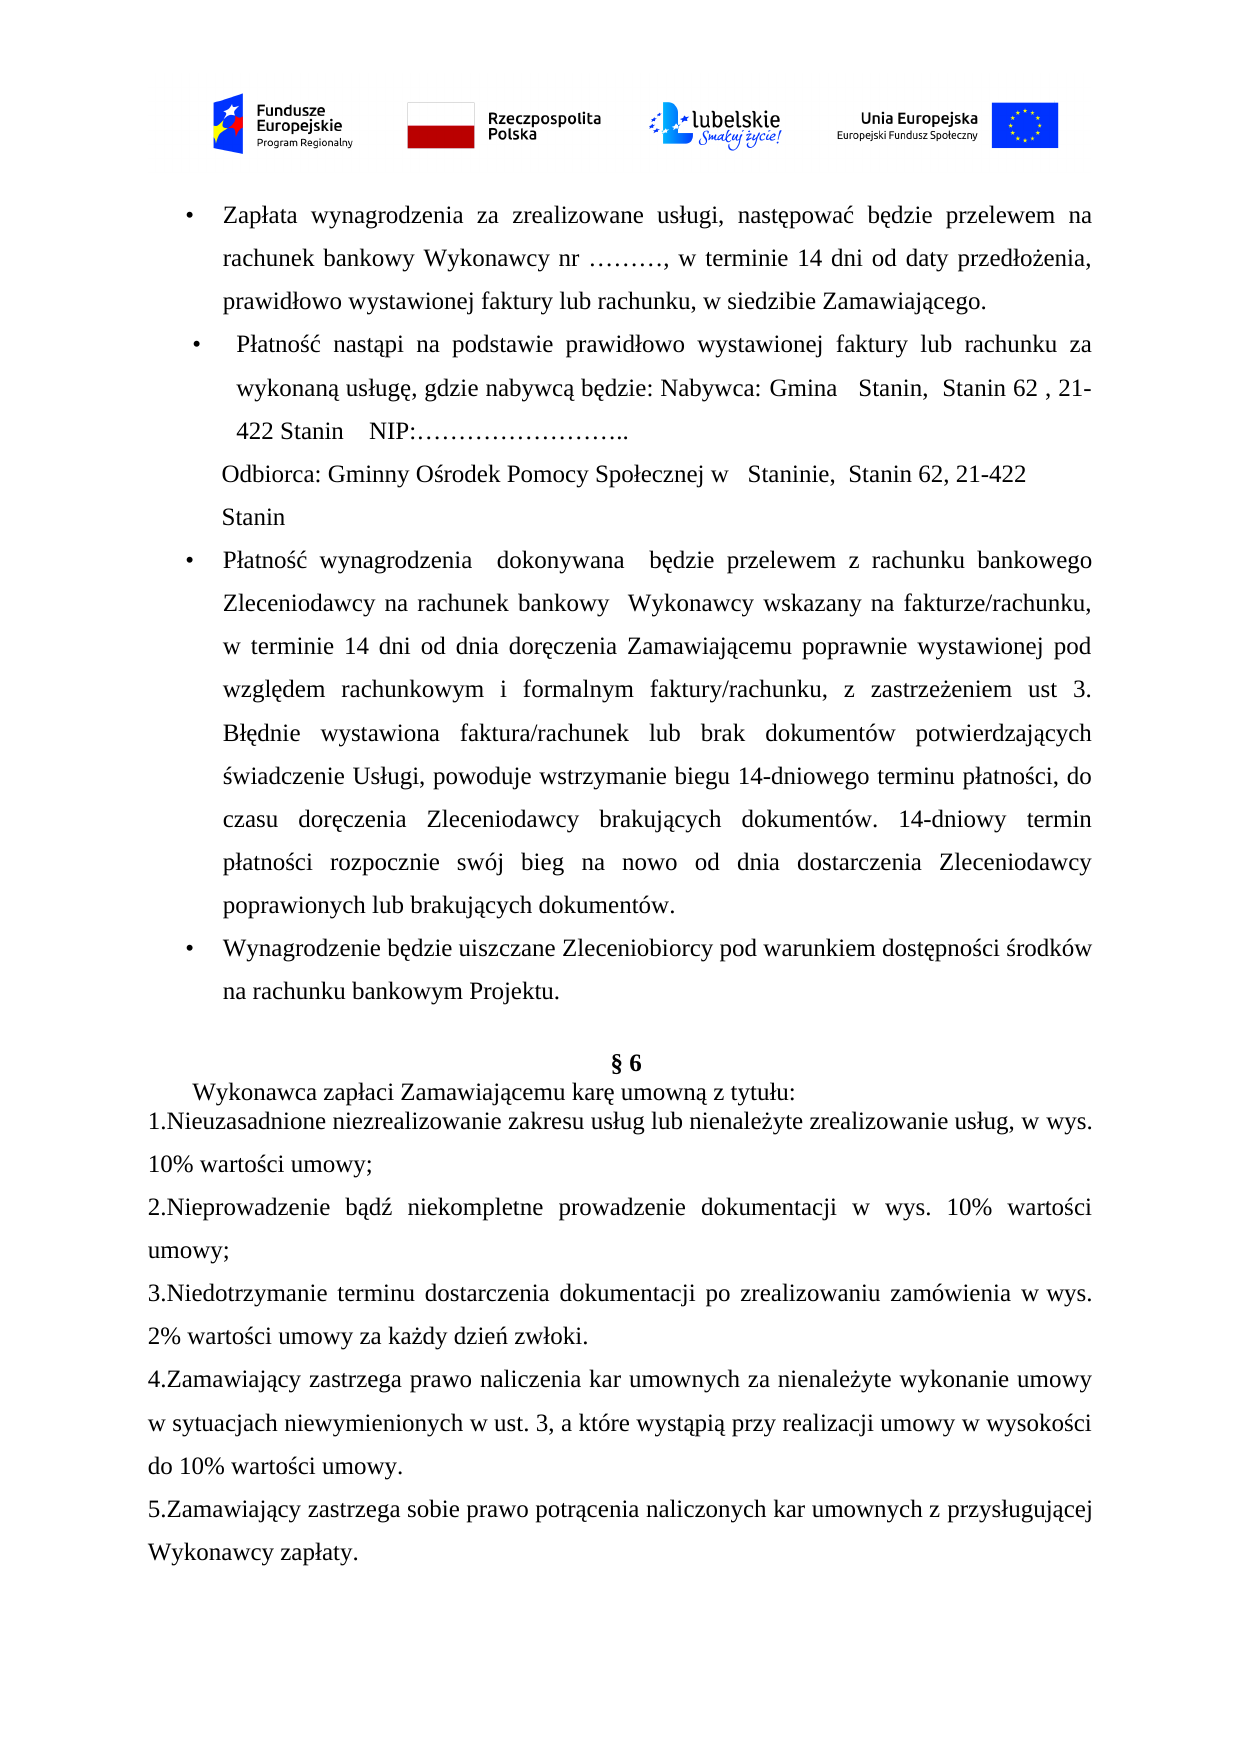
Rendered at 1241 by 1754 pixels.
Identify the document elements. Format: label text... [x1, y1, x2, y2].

text 1.Nieuzasadnione niezrealizowanie zakresu usług lub nienależyte zrealizowanie usług, w wys. 10% wartości umowy; [148, 1106, 1093, 1178]
text § 6 [159, 1048, 1093, 1077]
text 4.Zamawiający zastrzega prawo naliczenia kar umownych za nienależyte wykonanie umowy w sytuacjach niewymienionych w ust. 3, a które wystąpią przy realizacji umowy w wysokości do 10% wartości umowy. [148, 1364, 1093, 1479]
text 3.Niedotrzymanie terminu dostarczenia dokumentacji po zrealizowaniu zamówienia w wys. 2% wartości umowy za każdy dzień zwłoki. [148, 1278, 1093, 1350]
list Zapłata wynagrodzenia za zrealizowane usługi, następować będzie przelewem na rachunek bankowy Wykonawcy nr ………, w terminie 14 dni od daty przedłożenia, prawidłowo wystawionej faktury lub rachunku, w siedzibie Zamawiającego. [185, 200, 1093, 315]
text 2.Nieprowadzenie bądź niekompletne prowadzenie dokumentacji w wys. 10% wartości umowy; [148, 1192, 1093, 1264]
text 5.Zamawiający zastrzega sobie prawo potrącenia naliczonych kar umownych z przysługującej Wykonawcy zapłaty. [148, 1494, 1093, 1566]
text Odbiorca: Gminny Ośrodek Pomocy Społecznej w Staninie, Stanin 62, 21-422 Stanin [221, 459, 1093, 531]
picture [147, 73, 1092, 173]
list Płatność wynagrodzenia dokonywana będzie przelewem z rachunku bankowego Zleceniodawcy na rachunek bankowy Wykonawcy wskazany na fakturze/rachunku, w terminie 14 dni od dnia doręczenia Zamawiającemu poprawnie wystawionej pod względem rachunkowym i formalnym faktury/rachunku, z zastrzeżeniem ust 3. Błędnie wystawiona faktura/rachunek lub brak dokumentów potwierdzających świadczenie Usługi, powoduje wstrzymanie biegu 14-dniowego terminu płatności, do czasu doręczenia Zleceniodawcy brakujących dokumentów. 14-dniowy termin płatności rozpocznie swój bieg na nowo od dnia dostarczenia Zleceniodawcy poprawionych lub brakujących dokumentów. [185, 545, 1093, 919]
list Wynagrodzenie będzie uiszczane Zleceniobiorcy pod warunkiem dostępności środków na rachunku bankowym Projektu. [185, 933, 1093, 1005]
list Płatność nastąpi na podstawie prawidłowo wystawionej faktury lub rachunku za wykonaną usługę, gdzie nabywcą będzie: Nabywca: Gmina Stanin, Stanin 62 , 21-422 Stanin NIP:…………………….. [192, 329, 1093, 444]
text Wykonawca zapłaci Zamawiającemu karę umowną z tytułu: [192, 1077, 1093, 1106]
